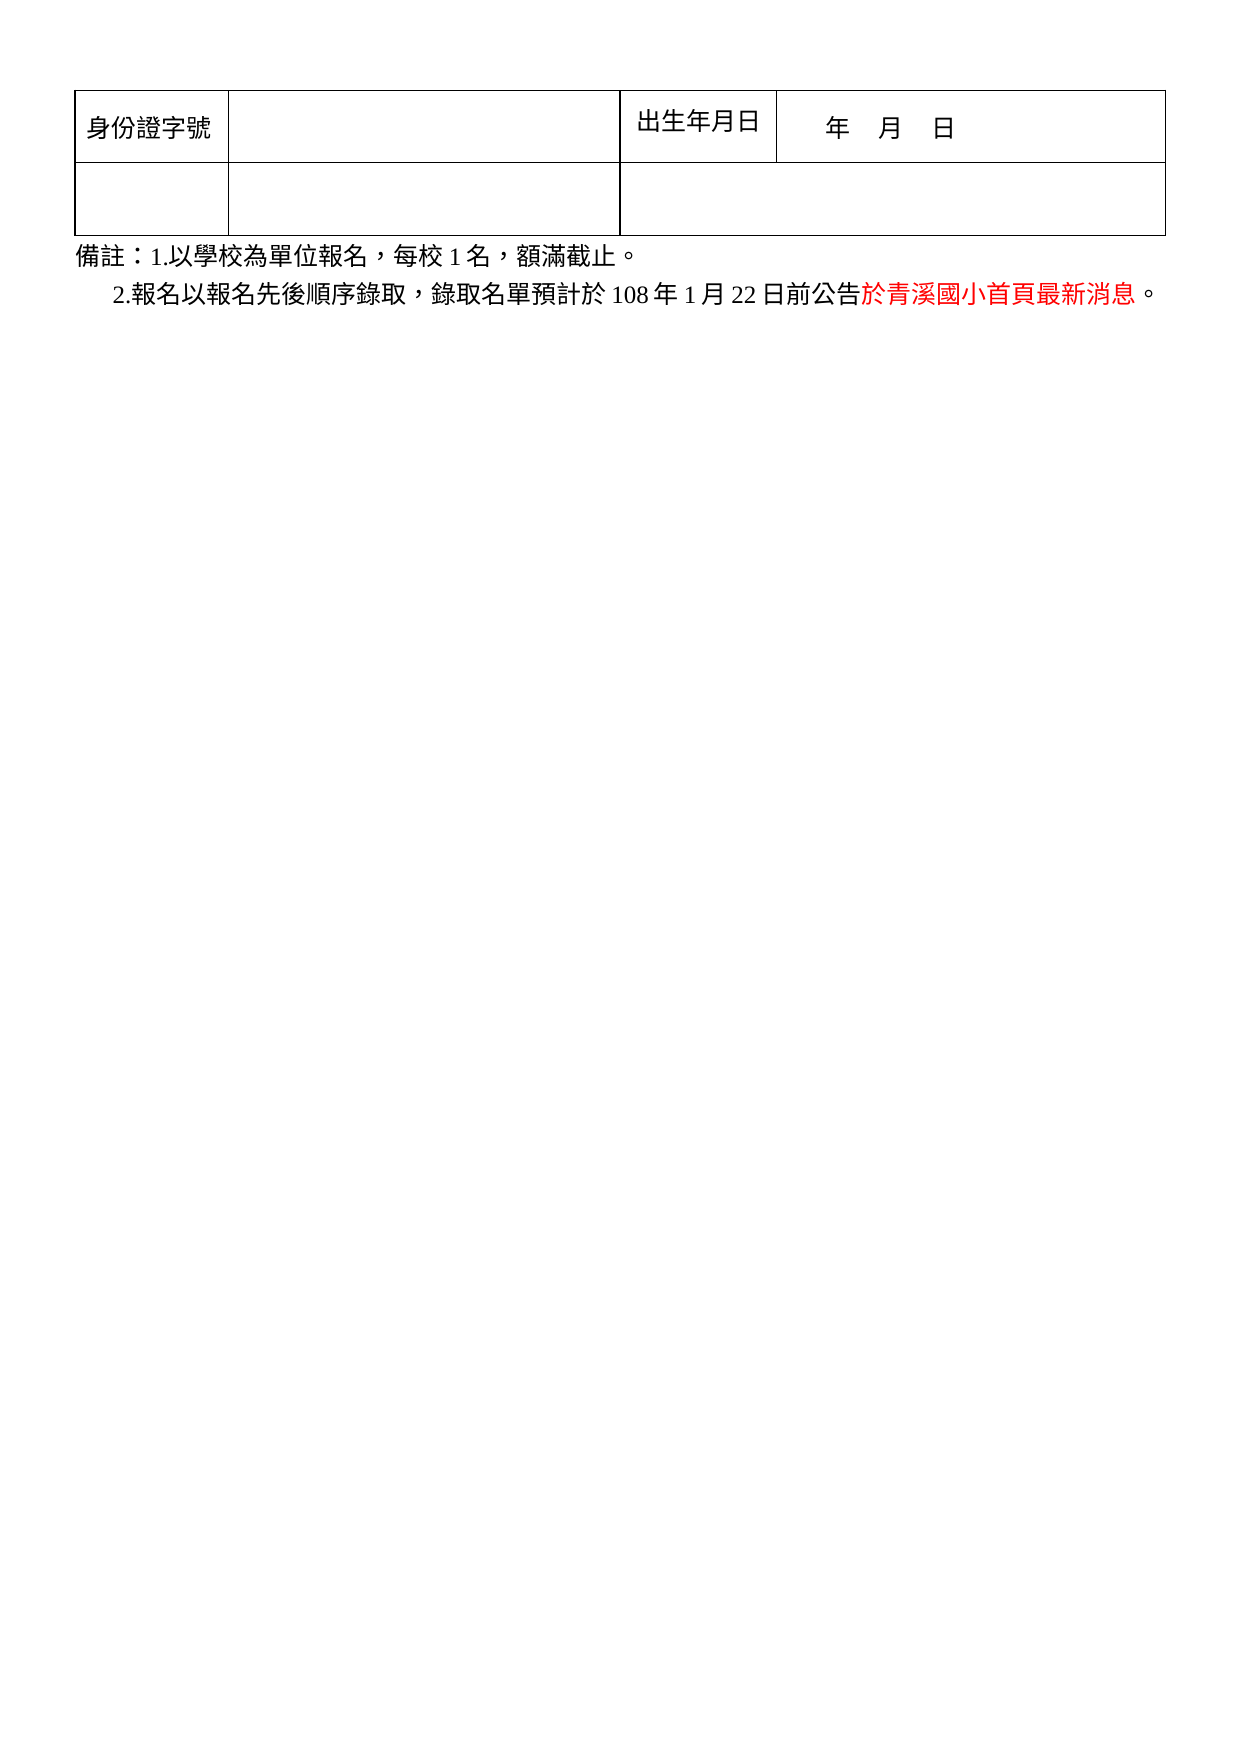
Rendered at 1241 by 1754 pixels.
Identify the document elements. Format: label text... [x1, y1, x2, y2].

table_cell [621, 163, 1165, 235]
table_cell 年 月 日 [777, 91, 1165, 162]
text 2.報名以報名先後順序錄取，錄取名單預計於108年1月22日前公告於青溪國小首頁最新消息。 [75, 274, 1240, 311]
table_cell [76, 163, 228, 235]
table_cell [229, 91, 619, 162]
table_cell 出生年月日 [621, 91, 776, 162]
text 備註：1.以學校為單位報名，每校1名，額滿截止。 [75, 236, 1240, 274]
table_cell 身份證字號 [76, 91, 228, 162]
table_cell [229, 163, 619, 235]
